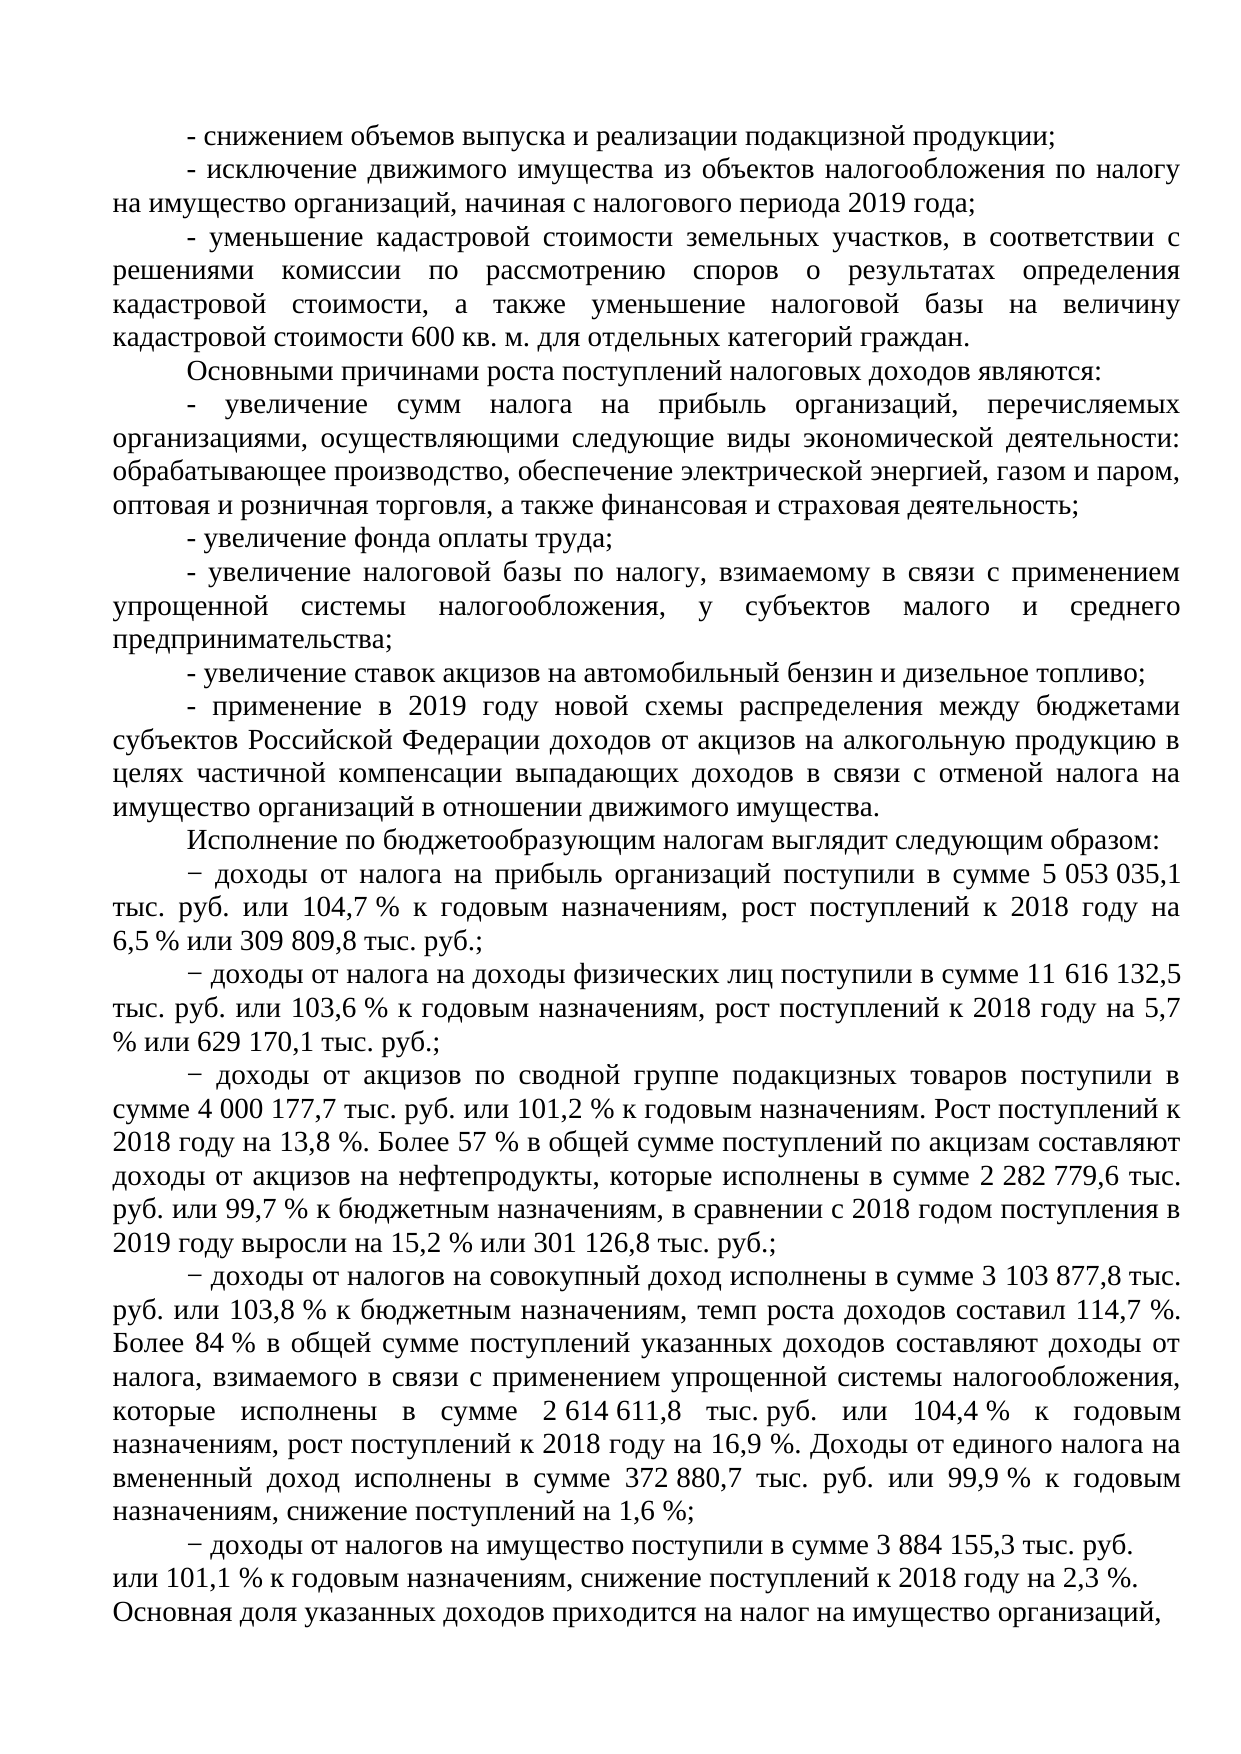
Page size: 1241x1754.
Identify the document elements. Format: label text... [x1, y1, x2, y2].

text - исключение движимого имущества из объектов налогообложения по налогу на имущество организаций, начиная с налогового периода 2019 года; [112, 152, 1181, 219]
text − доходы от налога на доходы физических лиц поступили в сумме 11 616 132,5 тыс. руб. или 103,6 % к годовым назначениям, рост поступлений к 2018 году на 5,7 % или 629 170,1 тыс. руб.; [112, 957, 1181, 1057]
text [112, 1527, 1181, 1627]
text - снижением объемов выпуска и реализации подакцизной продукции; [112, 118, 1181, 152]
text Основными причинами роста поступлений налоговых доходов являются: [112, 353, 1181, 386]
text - уменьшение кадастровой стоимости земельных участков, в соответствии с решениями комиссии по рассмотрению споров о результатах определения кадастровой стоимости, а также уменьшение налоговой базы на величину кадастровой стоимости 600 кв. м. для отдельных категорий граждан. [112, 219, 1181, 353]
text Исполнение по бюджетообразующим налогам выглядит следующим образом: [112, 822, 1181, 856]
text - увеличение сумм налога на прибыль организаций, перечисляемых организациями, осуществляющими следующие виды экономической деятельности: обрабатывающее производство, обеспечение электрической энергией, газом и паром, оптовая и розничная торговля, а также финансовая и страховая деятельность; [112, 386, 1181, 521]
text - увеличение фонда оплаты труда; [112, 521, 1181, 554]
text − доходы от налога на прибыль организаций поступили в сумме 5 053 035,1 тыс. руб. или 104,7 % к годовым назначениям, рост поступлений к 2018 году на 6,5 % или 309 809,8 тыс. руб.; [112, 856, 1181, 957]
text - увеличение ставок акцизов на автомобильный бензин и дизельное топливо; [112, 655, 1181, 688]
text - увеличение налоговой базы по налогу, взимаемому в связи с применением упрощенной системы налогообложения, у субъектов малого и среднего предпринимательства; [112, 554, 1181, 655]
text − доходы от налогов на совокупный доход исполнены в сумме 3 103 877,8 тыс. руб. или 103,8 % к бюджетным назначениям, темп роста доходов составил 114,7 %. Более 84 % в общей сумме поступлений указанных доходов составляют доходы от налога, взимаемого в связи с применением упрощенной системы налогообложения, которые исполнены в сумме 2 614 611,8 тыс. руб. или 104,4 % к годовым назначениям, рост поступлений к 2018 году на 16,9 %. Доходы от единого налога на вмененный доход исполнены в сумме 372 880,7 тыс. руб. или 99,9 % к годовым назначениям, снижение поступлений на 1,6 %; [112, 1258, 1181, 1527]
text − доходы от акцизов по сводной группе подакцизных товаров поступили в сумме 4 000 177,7 тыс. руб. или 101,2 % к годовым назначениям. Рост поступлений к 2018 году на 13,8 %. Более 57 % в общей сумме поступлений по акцизам составляют доходы от акцизов на нефтепродукты, которые исполнены в сумме 2 282 779,6 тыс. руб. или 99,7 % к бюджетным назначениям, в сравнении с 2018 годом поступления в 2019 году выросли на 15,2 % или 301 126,8 тыс. руб.; [112, 1057, 1181, 1258]
text - применение в 2019 году новой схемы распределения между бюджетами субъектов Российской Федерации доходов от акцизов на алкогольную продукцию в целях частичной компенсации выпадающих доходов в связи с отменой налога на имущество организаций в отношении движимого имущества. [112, 688, 1181, 822]
